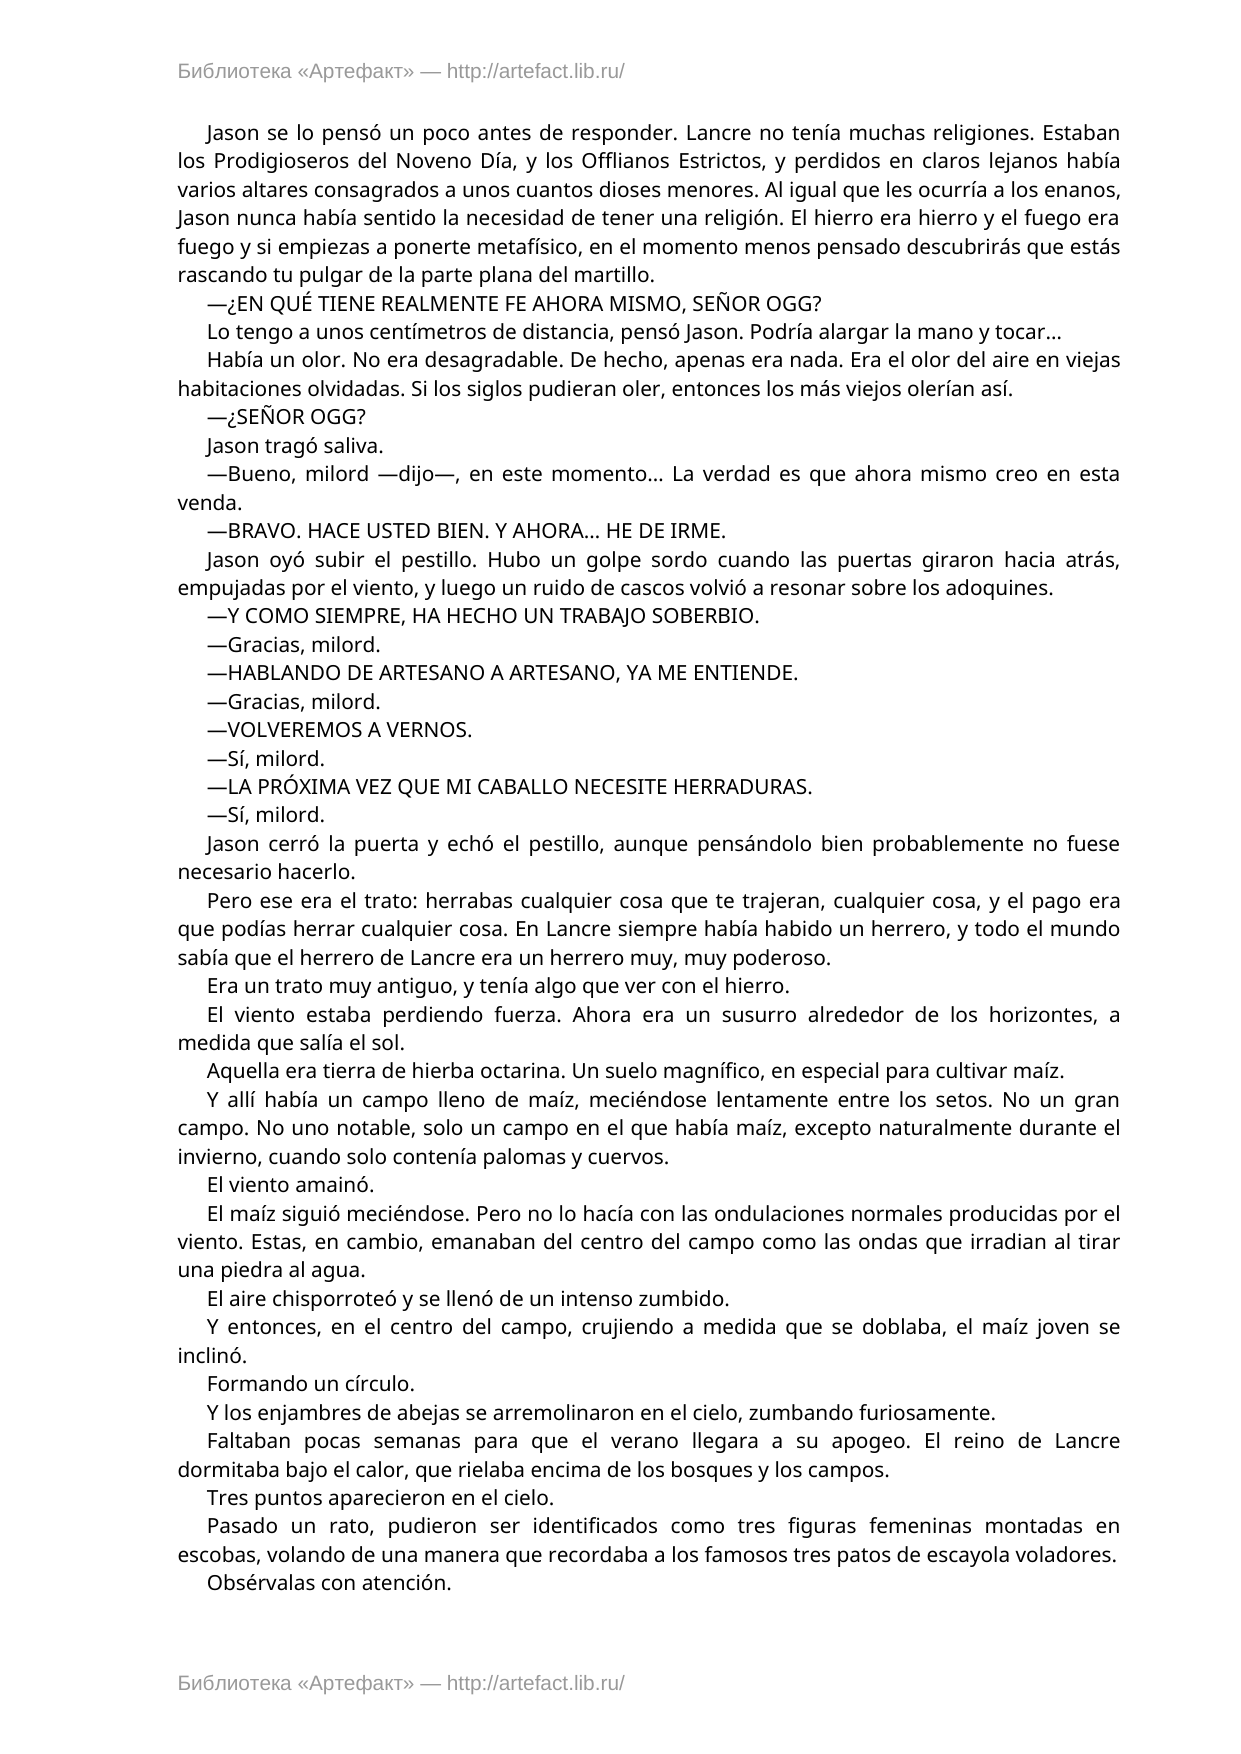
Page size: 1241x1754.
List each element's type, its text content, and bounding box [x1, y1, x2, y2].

text —Sí, milord. [177, 744, 1122, 772]
text Lo tengo a unos centímetros de distancia, pensó Jason. Podría alargar la mano y tocar… [177, 317, 1122, 346]
text —Bueno, milord —dijo—, en este momento… La verdad es que ahora mismo creo en esta venda. [177, 459, 1122, 516]
text Y los enjambres de abejas se arremolinaron en el cielo, zumbando furiosamente. [177, 1398, 1122, 1426]
text —VOLVEREMOS A VERNOS. [177, 715, 1122, 744]
text Y allí había un campo lleno de maíz, meciéndose lentamente entre los setos. No un gran campo. No uno notable, solo un campo en el que había maíz, excepto naturalmente durante el invierno, cuando solo contenía palomas y cuervos. [177, 1085, 1122, 1170]
text El viento amainó. [177, 1170, 1122, 1199]
text —Sí, milord. [177, 801, 1122, 829]
text Obsérvalas con atención. [177, 1568, 1122, 1597]
text —¿EN QUÉ TIENE REALMENTE FE AHORA MISMO, SEÑOR OGG? [177, 289, 1122, 317]
text —Y COMO SIEMPRE, HA HECHO UN TRABAJO SOBERBIO. [177, 602, 1122, 630]
text Formando un círculo. [177, 1369, 1122, 1398]
text Había un olor. No era desagradable. De hecho, apenas era nada. Era el olor del aire en viejas habitaciones olvidadas. Si los siglos pudieran oler, entonces los más viejos olerían así. [177, 346, 1122, 402]
text Y entonces, en el centro del campo, crujiendo a medida que se doblaba, el maíz joven se inclinó. [177, 1312, 1122, 1369]
text —LA PRÓXIMA VEZ QUE MI CABALLO NECESITE HERRADURAS. [177, 772, 1122, 801]
text Jason oyó subir el pestillo. Hubo un golpe sordo cuando las puertas giraron hacia atrás, empujadas por el viento, y luego un ruido de cascos volvió a resonar sobre los adoquines. [177, 545, 1122, 602]
text El aire chisporroteó y se llenó de un intenso zumbido. [177, 1284, 1122, 1312]
text Pasado un rato, pudieron ser identificados como tres figuras femeninas montadas en escobas, volando de una manera que recordaba a los famosos tres patos de escayola voladores. [177, 1512, 1122, 1568]
text Jason cerró la puerta y echó el pestillo, aunque pensándolo bien probablemente no fuese necesario hacerlo. [177, 829, 1122, 886]
text —HABLANDO DE ARTESANO A ARTESANO, YA ME ENTIENDE. [177, 658, 1122, 687]
text —¿SEÑOR OGG? [177, 402, 1122, 431]
text Aquella era tierra de hierba octarina. Un suelo magnífico, en especial para cultivar maíz. [177, 1057, 1122, 1085]
text Jason se lo pensó un poco antes de responder. Lancre no tenía muchas religiones. Estaban los Prodigioseros del Noveno Día, y los Offlianos Estrictos, y perdidos en claros lejanos había varios altares consagrados a unos cuantos dioses menores. Al igual que les ocurría a los enanos, Jason nunca había sentido la necesidad de tener una religión. El hierro era hierro y el fuego era fuego y si empiezas a ponerte metafísico, en el momento menos pensado descubrirás que estás rascando tu pulgar de la parte plana del martillo. [177, 118, 1122, 289]
text —Gracias, milord. [177, 687, 1122, 715]
text Jason tragó saliva. [177, 431, 1122, 459]
text Era un trato muy antiguo, y tenía algo que ver con el hierro. [177, 971, 1122, 1000]
text —Gracias, milord. [177, 630, 1122, 658]
text Tres puntos aparecieron en el cielo. [177, 1483, 1122, 1512]
text Faltaban pocas semanas para que el verano llegara a su apogeo. El reino de Lancre dormitaba bajo el calor, que rielaba encima de los bosques y los campos. [177, 1426, 1122, 1483]
text El maíz siguió meciéndose. Pero no lo hacía con las ondulaciones normales producidas por el viento. Estas, en cambio, emanaban del centro del campo como las ondas que irradian al tirar una piedra al agua. [177, 1199, 1122, 1284]
text —BRAVO. HACE USTED BIEN. Y AHORA… HE DE IRME. [177, 516, 1122, 545]
text El viento estaba perdiendo fuerza. Ahora era un susurro alrededor de los horizontes, a medida que salía el sol. [177, 1000, 1122, 1057]
text Pero ese era el trato: herrabas cualquier cosa que te trajeran, cualquier cosa, y el pago era que podías herrar cualquier cosa. En Lancre siempre había habido un herrero, y todo el mundo sabía que el herrero de Lancre era un herrero muy, muy poderoso. [177, 886, 1122, 971]
